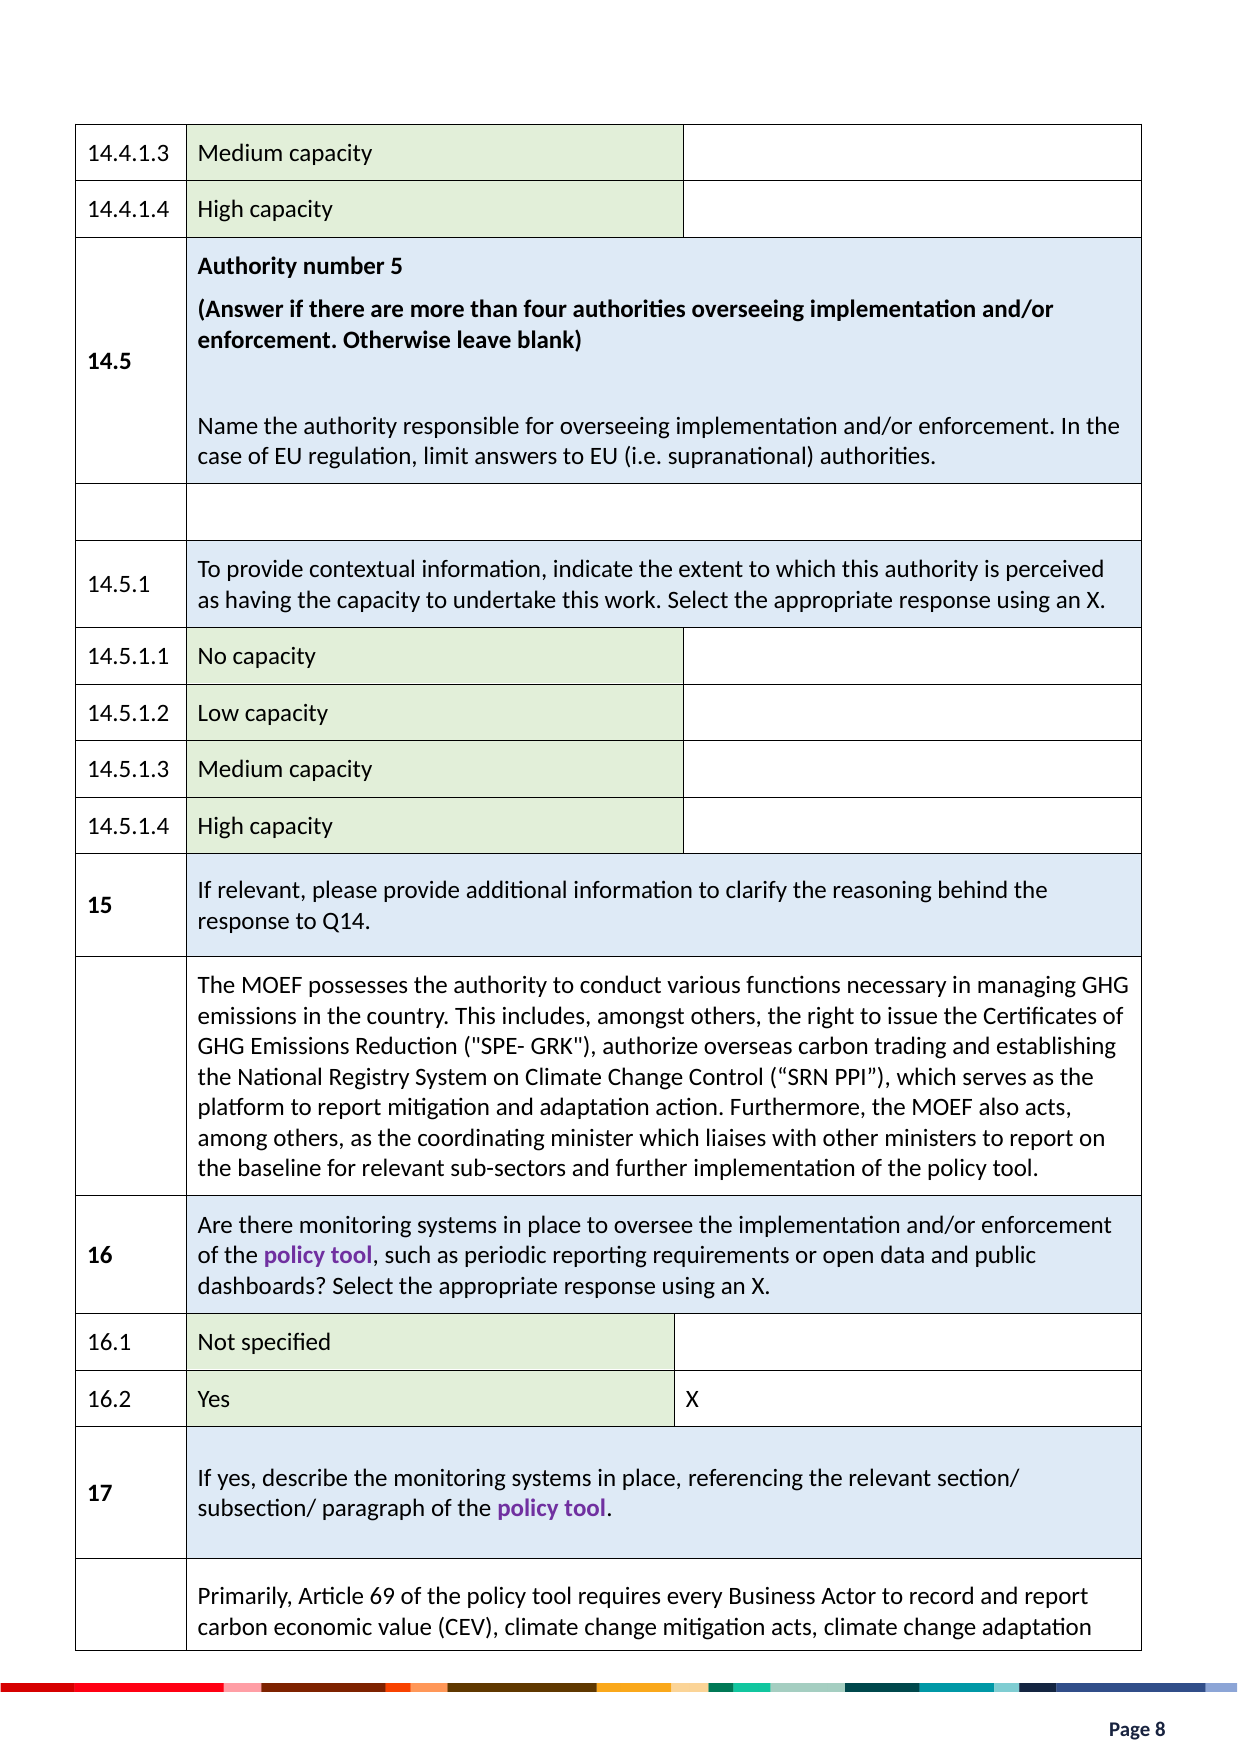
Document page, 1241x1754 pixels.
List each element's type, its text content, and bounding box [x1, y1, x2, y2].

table_cell 14.4.1.4 [76, 181, 186, 237]
table_cell Low capacity [187, 685, 683, 740]
table_cell [76, 957, 186, 1195]
table_cell 14.5.1.1 [76, 628, 186, 683]
table_cell [684, 125, 1141, 180]
table_cell To provide contextual information, indicate the extent to which this authority is perceived as having the capacity to undertake this work. Select the appropriate response using an X. [187, 541, 1141, 627]
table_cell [187, 1559, 1141, 1650]
table_cell [684, 628, 1141, 683]
table_cell 16 [76, 1196, 186, 1313]
table_cell Medium capacity [187, 125, 683, 180]
table_cell High capacity [187, 798, 683, 853]
table_cell [675, 1314, 1141, 1369]
table_cell [684, 741, 1141, 797]
table_cell X [675, 1371, 1141, 1426]
table_cell 16.2 [76, 1371, 186, 1426]
table_cell 14.5.1.3 [76, 741, 186, 797]
table_cell 14.5.1 [76, 541, 186, 627]
table_cell 17 [76, 1427, 186, 1558]
table_cell [684, 685, 1141, 740]
table_cell If yes, describe the monitoring systems in place, referencing the relevant section/ subsection/ paragraph of the policy tool. [187, 1427, 1141, 1558]
table_cell No capacity [187, 628, 683, 683]
table_cell Not specified [187, 1314, 674, 1369]
table_cell 14.5 [76, 238, 186, 483]
table_cell [684, 181, 1141, 237]
table_cell [76, 1559, 186, 1650]
table_cell 14.5.1.4 [76, 798, 186, 853]
table_cell Are there monitoring systems in place to oversee the implementation and/or enforcement of the policy tool, such as periodic reporting requirements or open data and public dashboards? Select the appropriate response using an X. [187, 1196, 1141, 1313]
table_cell 14.5.1.2 [76, 685, 186, 740]
table_cell [684, 798, 1141, 853]
table_cell The MOEF possesses the authority to conduct various functions necessary in managing GHG emissions in the country. This includes, amongst others, the right to issue the Certificates of GHG Emissions Reduction ("SPE- GRK"), authorize overseas carbon trading and establishing the National Registry System on Climate Change Control (“SRN PPI”), which serves as the platform to report mitigation and adaptation action. Furthermore, the MOEF also acts, among others, as the coordinating minister which liaises with other ministers to report on the baseline for relevant sub-sectors and further implementation of the policy tool. [187, 957, 1141, 1195]
table_cell Yes [187, 1371, 674, 1426]
table_cell 15 [76, 854, 186, 956]
table_cell [187, 484, 1141, 540]
table_cell High capacity [187, 181, 683, 237]
table_cell If relevant, please provide additional information to clarify the reasoning behind the response to Q14. [187, 854, 1141, 956]
picture [0, 1683, 1236, 1692]
table_cell 16.1 [76, 1314, 186, 1369]
table_cell 14.4.1.3 [76, 125, 186, 180]
table_cell Authority number 5 (Answer if there are more than four authorities overseeing implementation and/or enforcement. Otherwise leave blank) Name the authority responsible for overseeing implementation and/or enforcement. In the case of EU regulation, limit answers to EU (i.e. supranational) authorities. [187, 238, 1141, 483]
table_cell Medium capacity [187, 741, 683, 797]
table_cell [76, 484, 186, 540]
